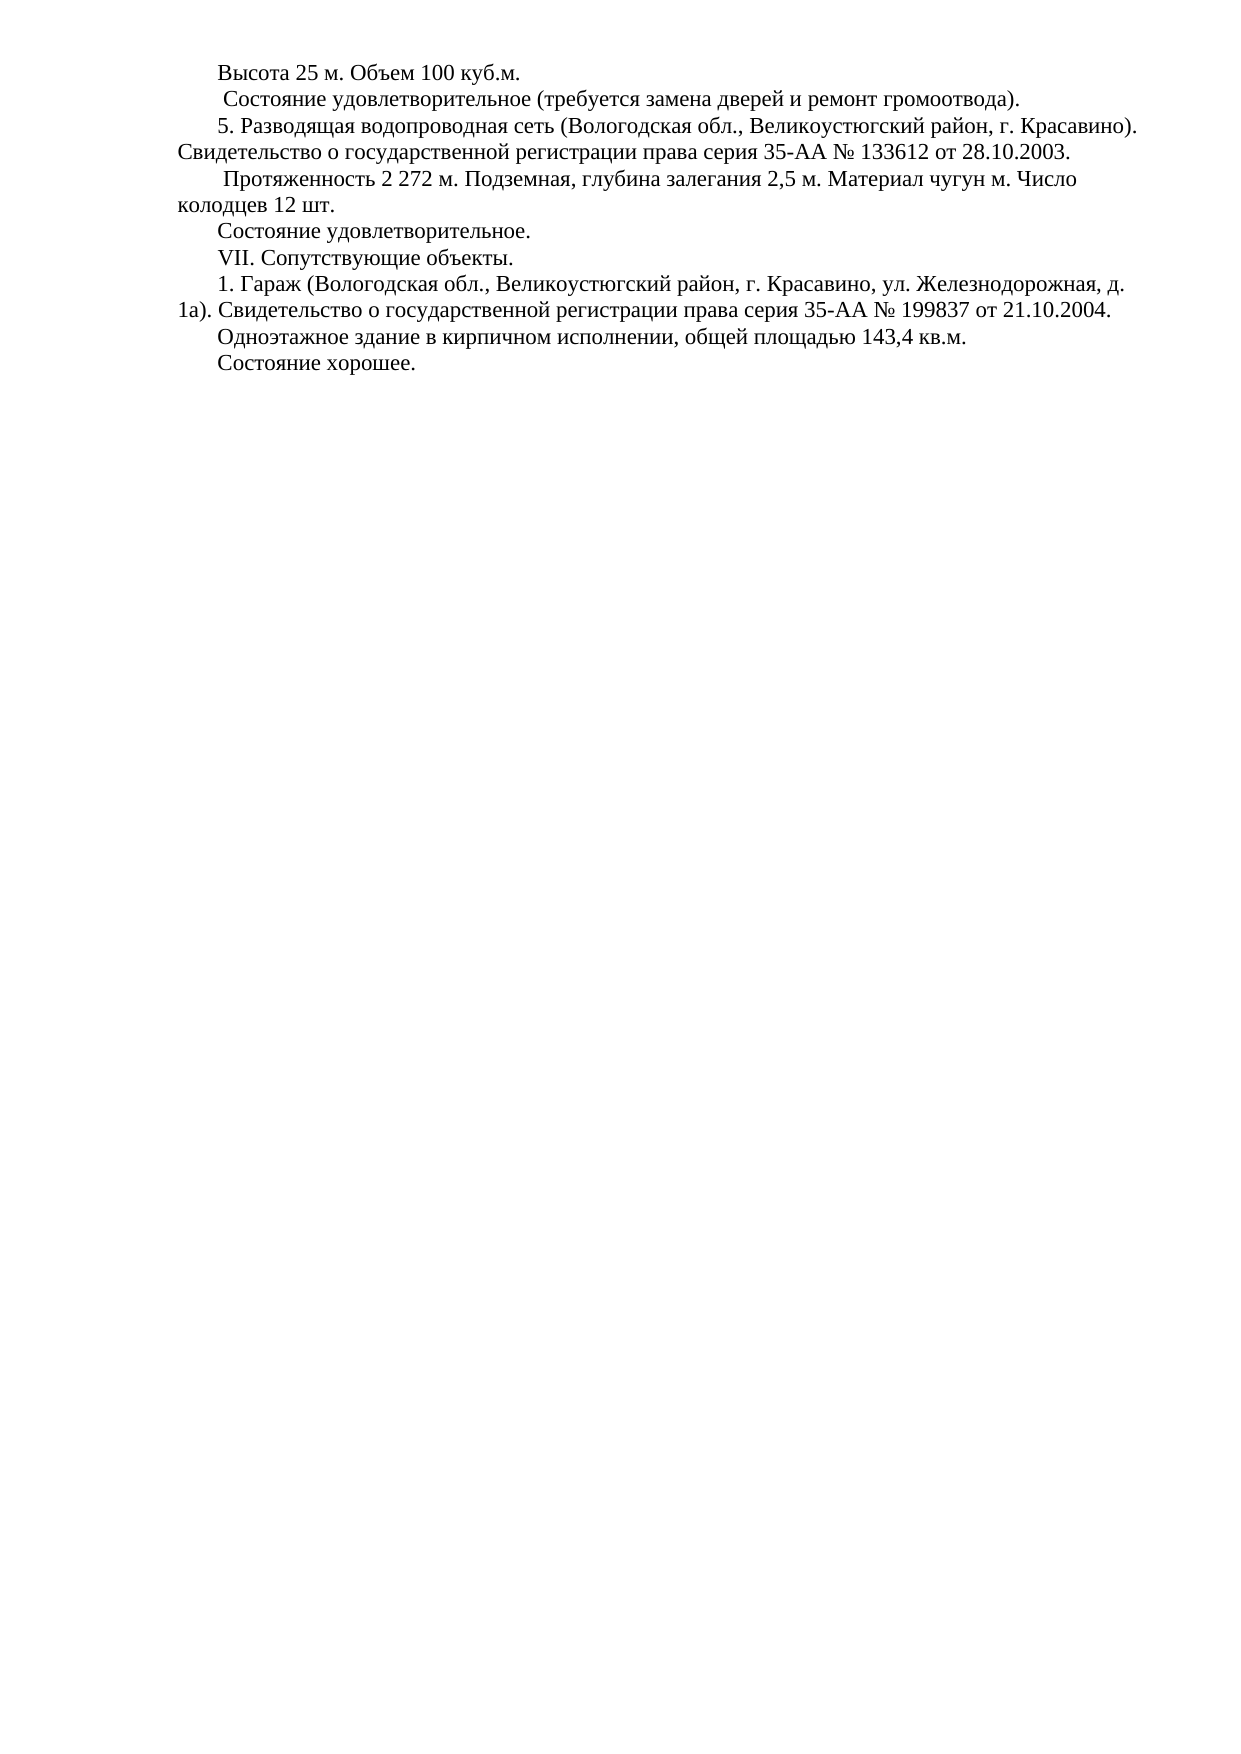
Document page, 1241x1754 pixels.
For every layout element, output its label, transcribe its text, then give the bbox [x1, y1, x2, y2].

text VII. Сопутствующие объекты. [177, 244, 1152, 270]
text 1. Гараж (Вологодская обл., Великоустюгский район, г. Красавино, ул. Железнодорожная, д. 1а). Свидетельство о государственной регистрации права серия 35-АА № 199837 от 21.10.2004. [177, 270, 1152, 323]
text 5. Разводящая водопроводная сеть (Вологодская обл., Великоустюгский район, г. Красавино). Свидетельство о государственной регистрации права серия 35-АА № 133612 от 28.10.2003. [177, 112, 1152, 164]
text Состояние удовлетворительное (требуется замена дверей и ремонт громоотвода). [177, 86, 1152, 112]
text Протяженность 2 272 м. Подземная, глубина залегания 2,5 м. Материал чугун м. Число колодцев 12 шт. [177, 164, 1152, 217]
text Высота 25 м. Объем 100 куб.м. [177, 59, 1152, 86]
text Одноэтажное здание в кирпичном исполнении, общей площадью 143,4 кв.м. [177, 323, 1152, 349]
text Состояние удовлетворительное. [177, 217, 1152, 244]
text Состояние хорошее. [177, 349, 1152, 375]
